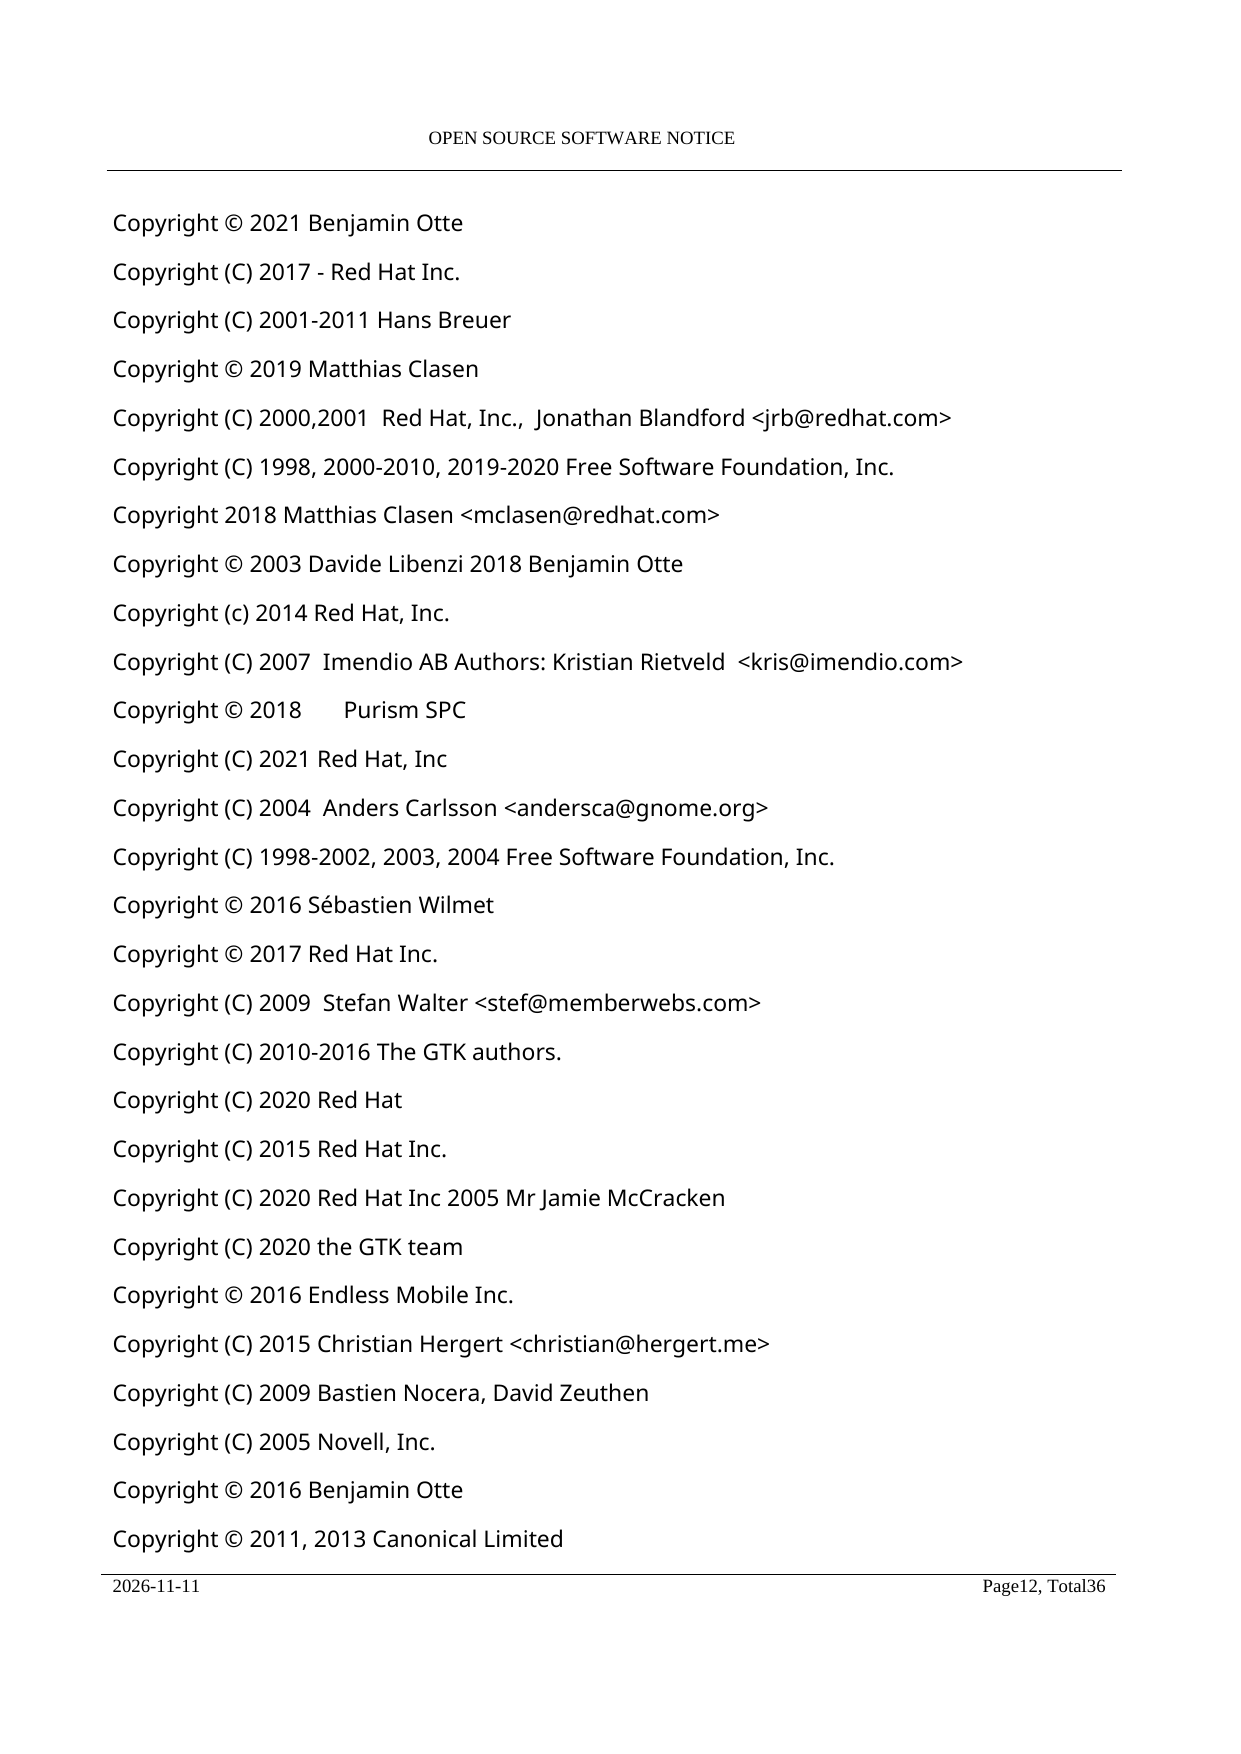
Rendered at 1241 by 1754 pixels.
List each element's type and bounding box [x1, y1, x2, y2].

text [112, 206, 1128, 1555]
